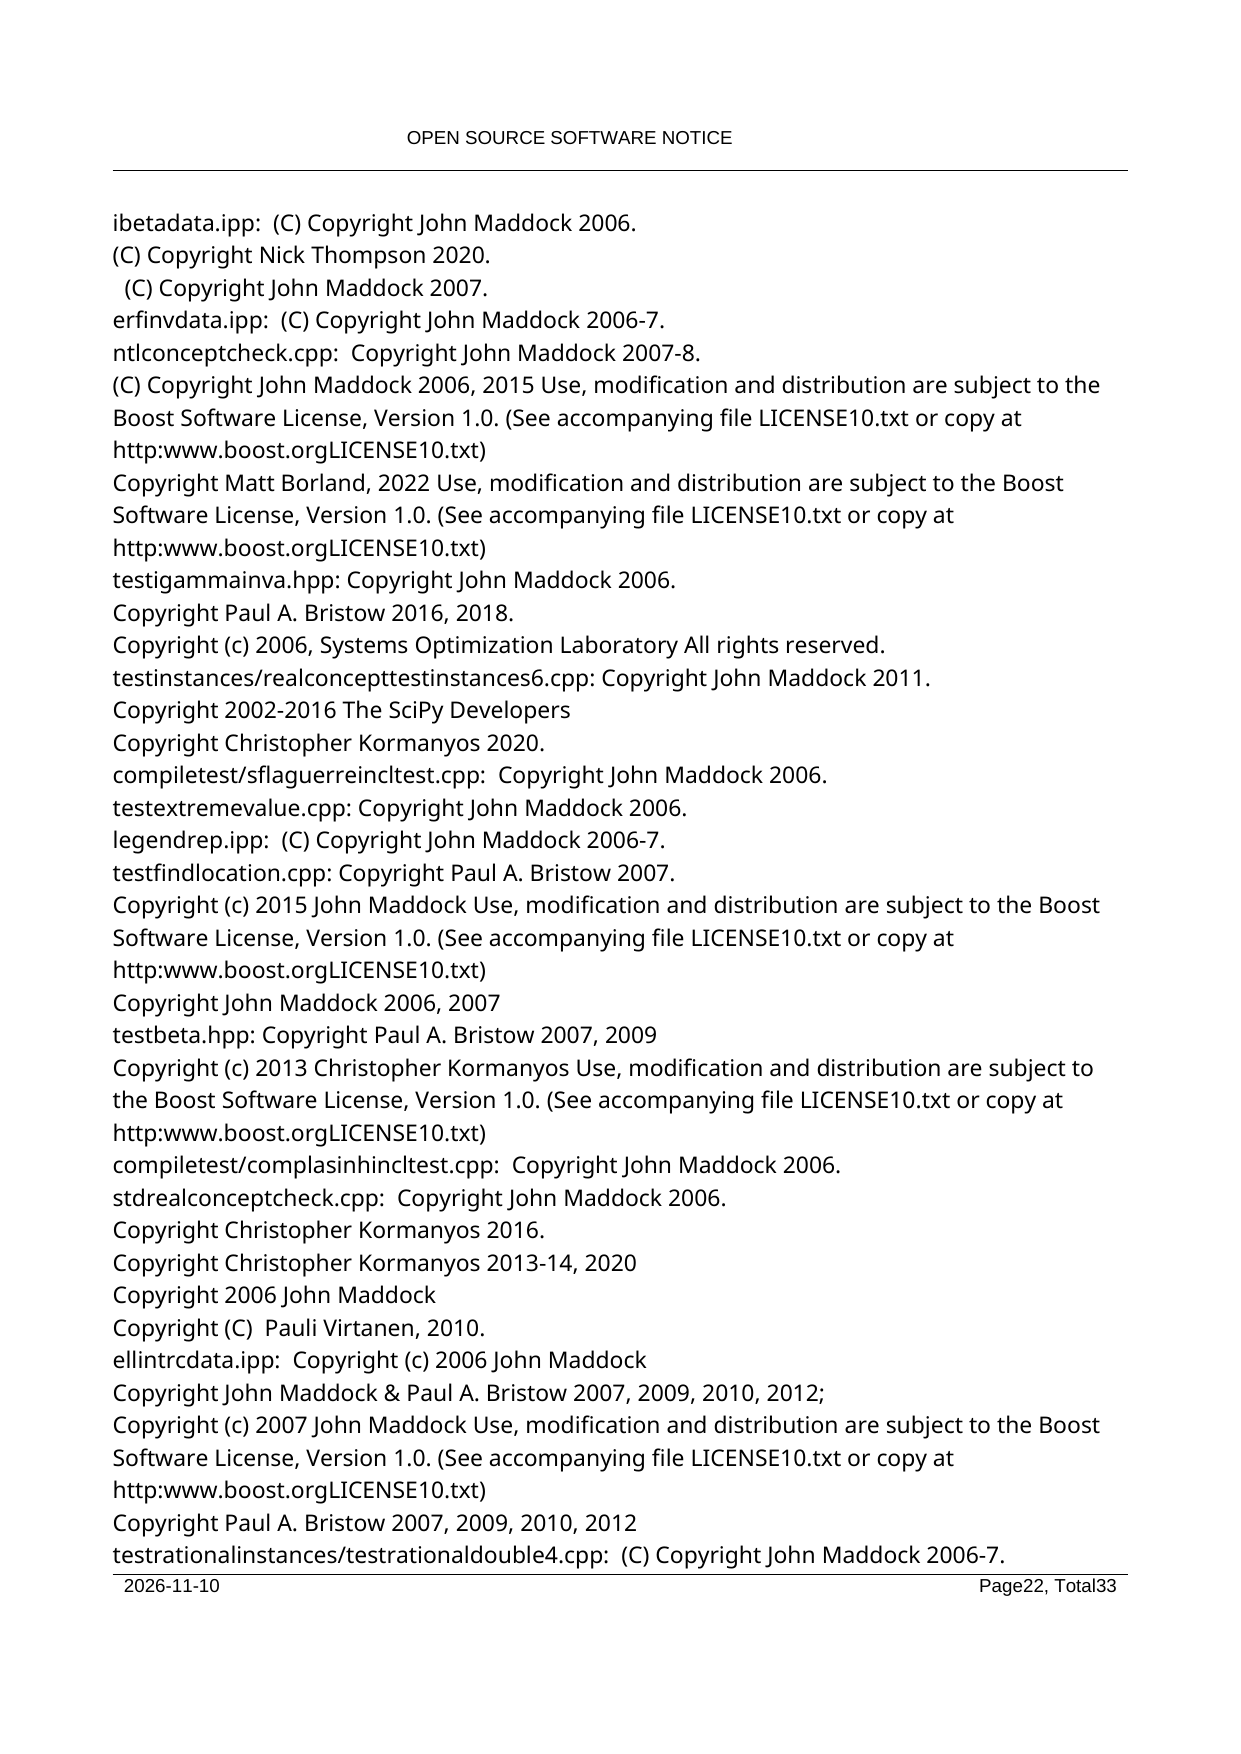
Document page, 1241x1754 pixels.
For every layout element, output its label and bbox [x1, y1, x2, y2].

text [112, 206, 1128, 1571]
